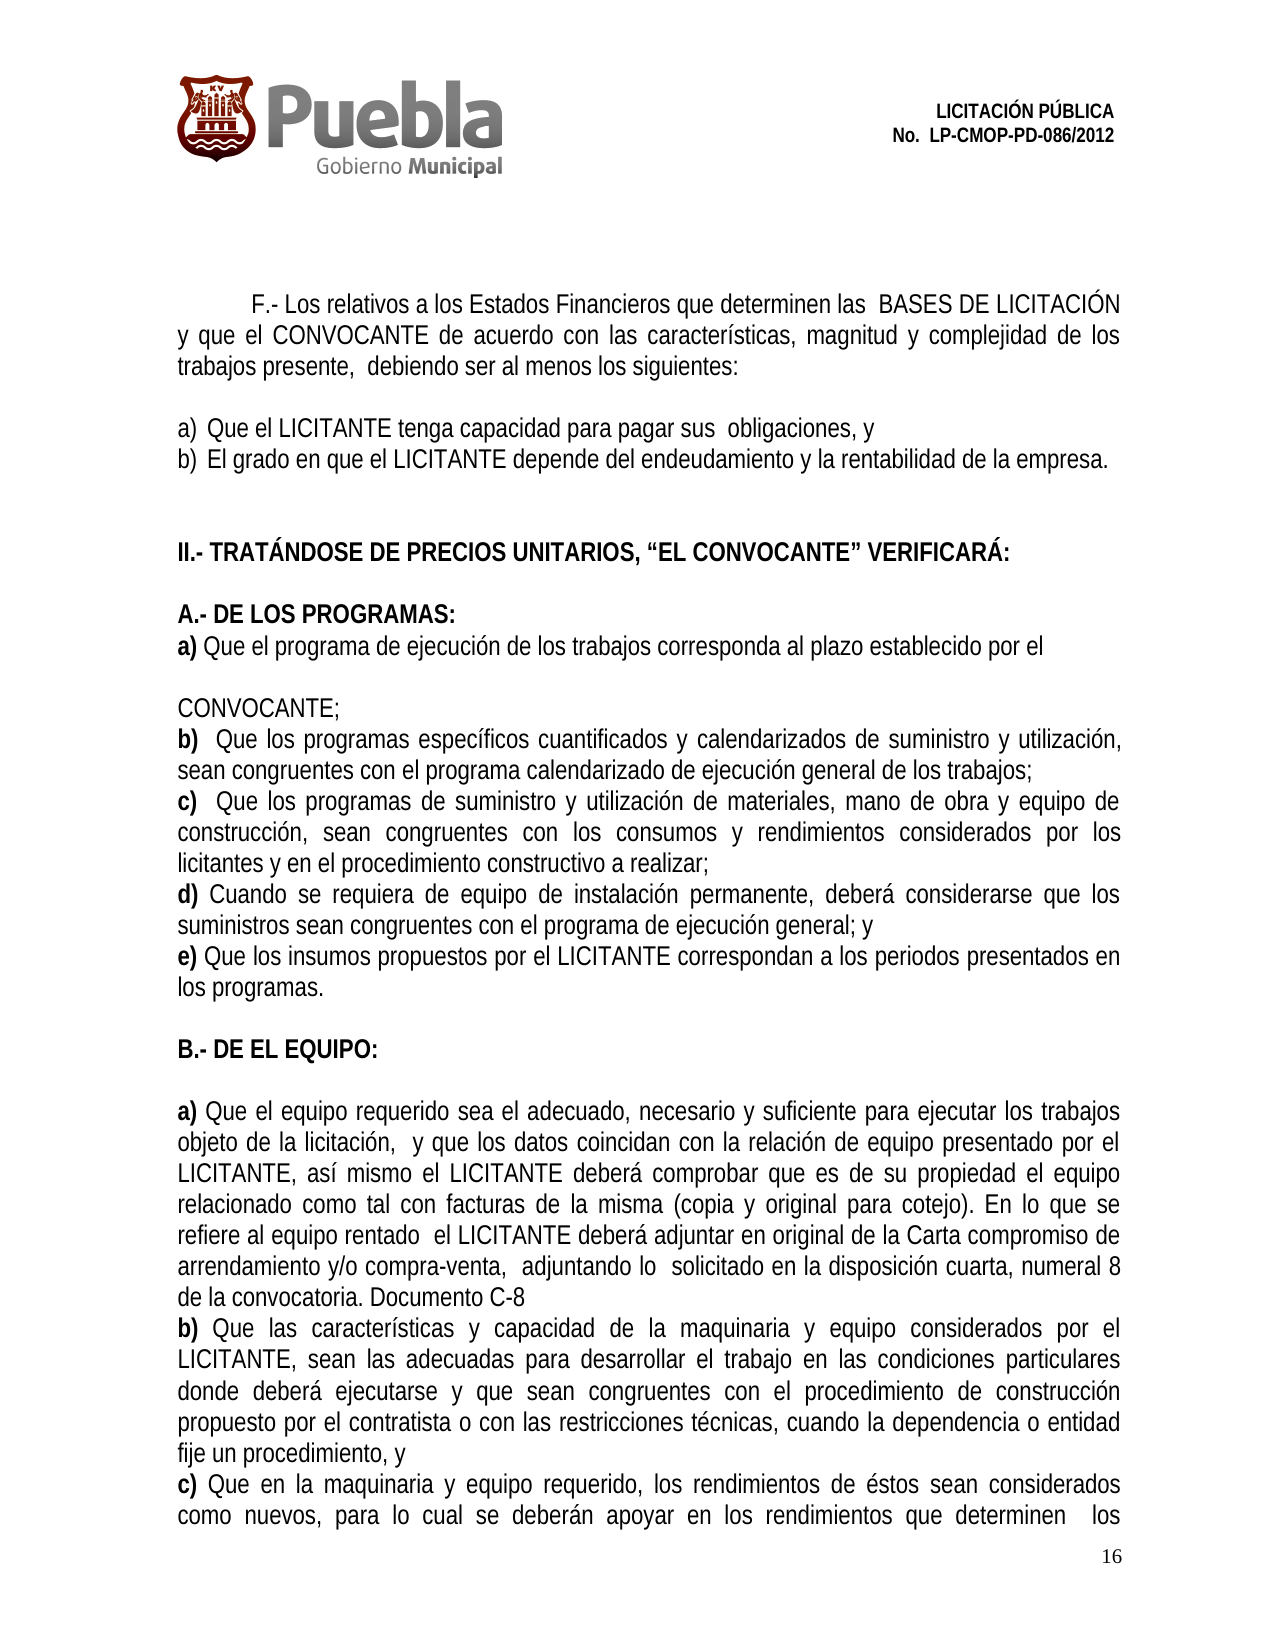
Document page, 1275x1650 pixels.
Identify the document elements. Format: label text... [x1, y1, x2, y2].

text b) Que los programas específicos cuantificados y calendarizados de suministro y utilización, sean congruentes con el programa calendarizado de ejecución general de los trabajos; [177, 723, 1122, 785]
text II.- TRATÁNDOSE DE PRECIOS UNITARIOS, “EL CONVOCANTE” VERIFICARÁ: [177, 537, 1122, 568]
text a) Que el equipo requerido sea el adecuado, necesario y suficiente para ejecutar los trabajos objeto de la licitación, y que los datos coincidan con la relación de equipo presentado por el LICITANTE, así mismo el LICITANTE deberá comprobar que es de su propiedad el equipo relacionado como tal con facturas de la misma (copia y original para cotejo). En lo que se refiere al equipo rentado el LICITANTE deberá adjuntar en original de la Carta compromiso de arrendamiento y/o compra-venta, adjuntando lo solicitado en la disposición cuarta, numeral 8 de la convocatoria. Documento C-8 [177, 1095, 1122, 1313]
text A.- DE LOS PROGRAMAS: [177, 599, 1122, 630]
text b) Que las características y capacidad de la maquinaria y equipo considerados por el LICITANTE, sean las adecuadas para desarrollar el trabajo en las condiciones particulares donde deberá ejecutarse y que sean congruentes con el procedimiento de construcción propuesto por el contratista o con las restricciones técnicas, cuando la dependencia o entidad fije un procedimiento, y [177, 1313, 1122, 1468]
picture [177, 75, 502, 178]
text F.- Los relativos a los Estados Financieros que determinen las BASES DE LICITACIÓN y que el CONVOCANTE de acuerdo con las características, magnitud y complejidad de los trabajos presente, debiendo ser al menos los siguientes: [177, 288, 1122, 381]
text c) Que los programas de suministro y utilización de materiales, mano de obra y equipo de construcción, sean congruentes con los consumos y rendimientos considerados por los licitantes y en el procedimiento constructivo a realizar; [177, 785, 1122, 878]
text d) Cuando se requiera de equipo de instalación permanente, deberá considerarse que los suministros sean congruentes con el programa de ejecución general; y [177, 878, 1122, 940]
list Que el LICITANTE tenga capacidad para pagar sus obligaciones, y [177, 412, 1122, 443]
text CONVOCANTE; [177, 692, 1122, 723]
text B.- DE EL EQUIPO: [177, 1033, 1122, 1064]
text e) Que los insumos propuestos por el LICITANTE correspondan a los periodos presentados en los programas. [177, 940, 1122, 1002]
list El grado en que el LICITANTE depende del endeudamiento y la rentabilidad de la empresa. [177, 443, 1122, 474]
text a) Que el programa de ejecución de los trabajos corresponda al plazo establecido por el [177, 630, 1122, 661]
